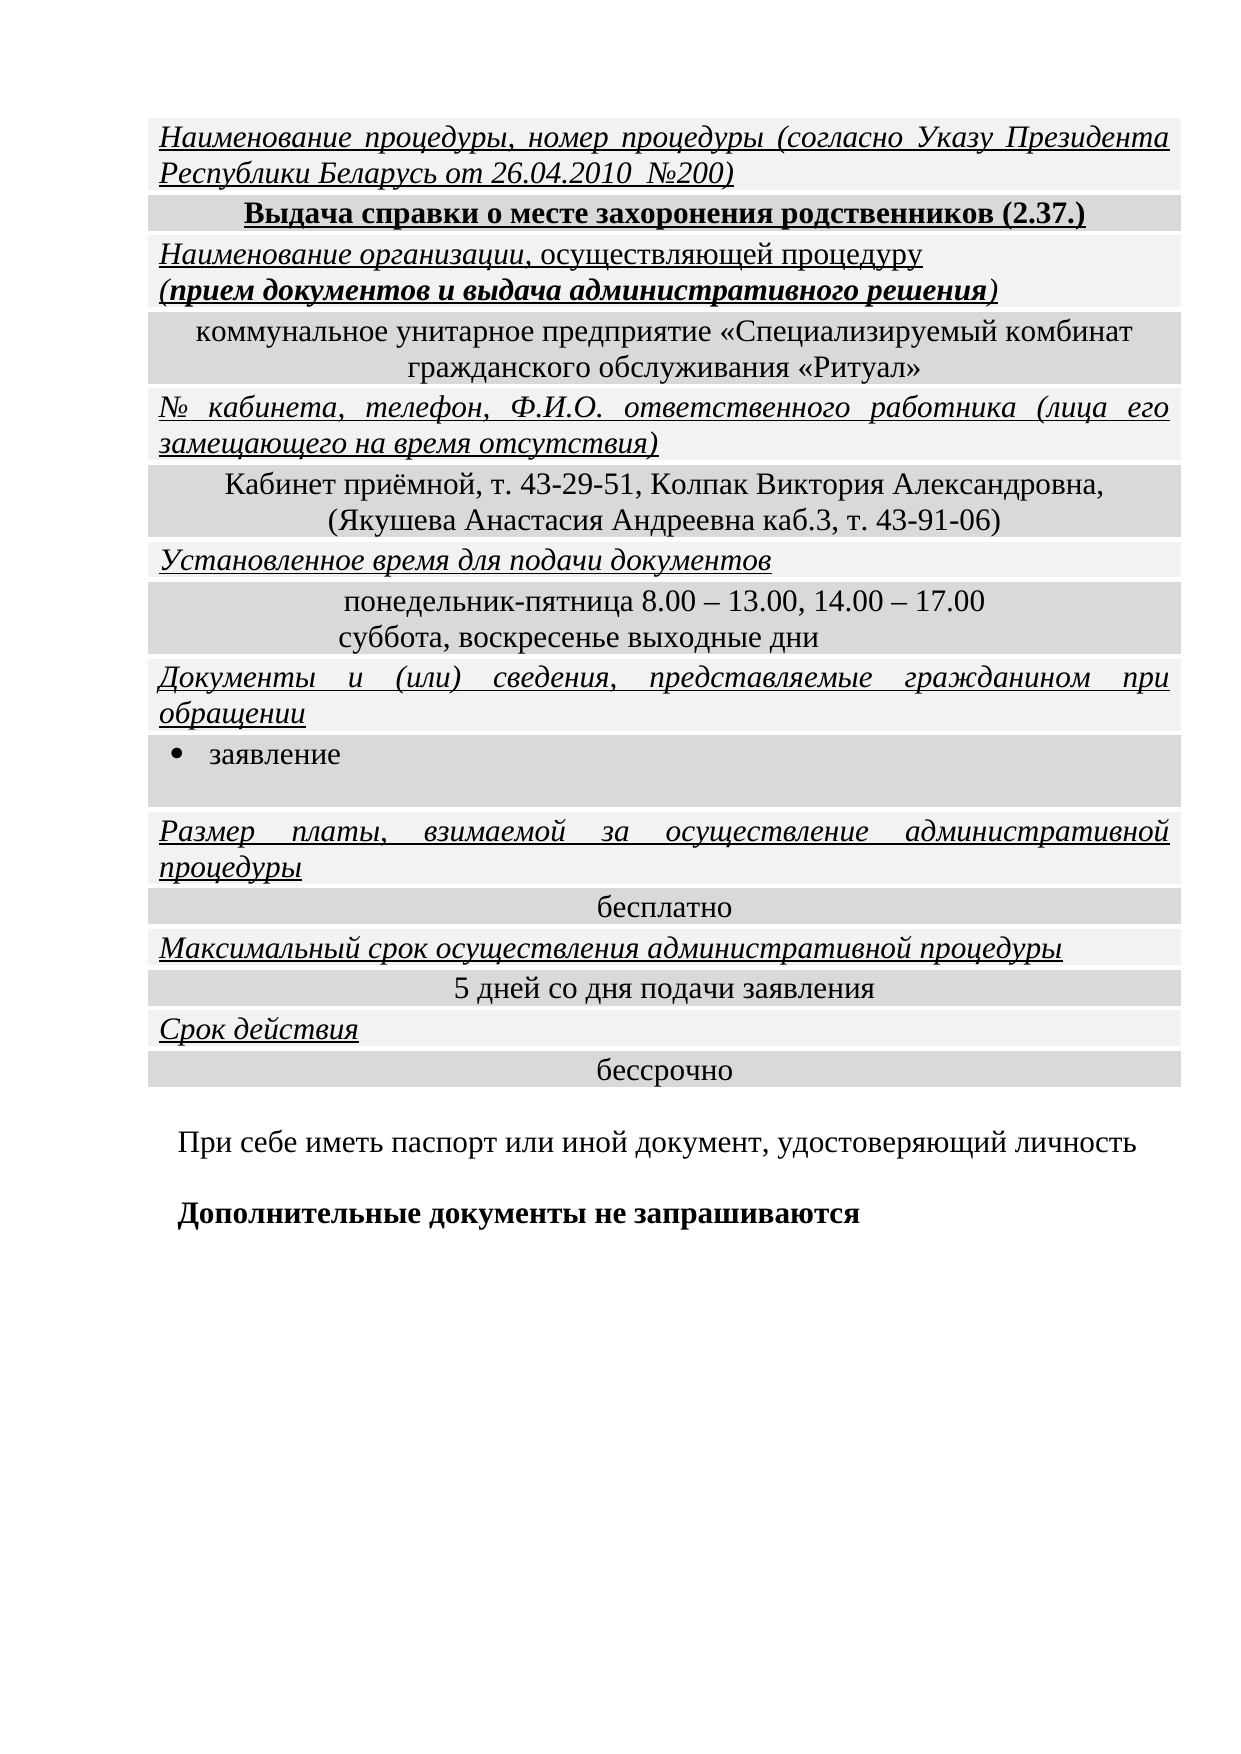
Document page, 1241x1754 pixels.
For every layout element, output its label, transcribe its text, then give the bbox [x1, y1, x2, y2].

table_cell Кабинет приёмной, т. 43-29-51, Колпак Виктория Александровна, (Якушева Анастасия Андреевна каб.3, т. 43-91-06) [148, 465, 1181, 537]
table_cell Срок действия [148, 1010, 1181, 1046]
table_cell коммунальное унитарное предприятие «Специализируемый комбинат гражданского обслуживания «Ритуал» [148, 312, 1181, 384]
text При себе иметь паспорт или иной документ, удостоверяющий личность [177, 1123, 1152, 1159]
table_header Наименование процедуры, номер процедуры (согласно Указу Президента Республики Беларусь от 26.04.2010 №200) [148, 118, 1181, 190]
table_cell Выдача справки о месте захоронения родственников (2.37.) [148, 195, 1181, 231]
text Дополнительные документы не запрашиваются [177, 1195, 1152, 1231]
table_cell заявление [148, 735, 1181, 807]
table_cell бессрочно [148, 1051, 1181, 1087]
table_cell понедельник-пятница 8.00 – 13.00, 14.00 – 17.00 суббота, воскресенье выходные дни [148, 582, 1181, 654]
table_cell Установленное время для подачи документов [148, 542, 1181, 577]
table_cell бесплатно [148, 888, 1181, 924]
table_cell Наименование организации, осуществляющей процедуру (прием документов и выдача административного решения) [148, 235, 1181, 307]
table_cell Максимальный срок осуществления административной процедуры [148, 929, 1181, 965]
table_cell Размер платы, взимаемой за осуществление административной процедуры [148, 812, 1181, 884]
table_cell 5 дней со дня подачи заявления [148, 970, 1181, 1006]
table_cell № кабинета, телефон, Ф.И.О. ответственного работника (лица его замещающего на время отсутствия) [148, 388, 1181, 460]
table_cell Документы и (или) сведения, представляемые гражданином при обращении [148, 659, 1181, 731]
